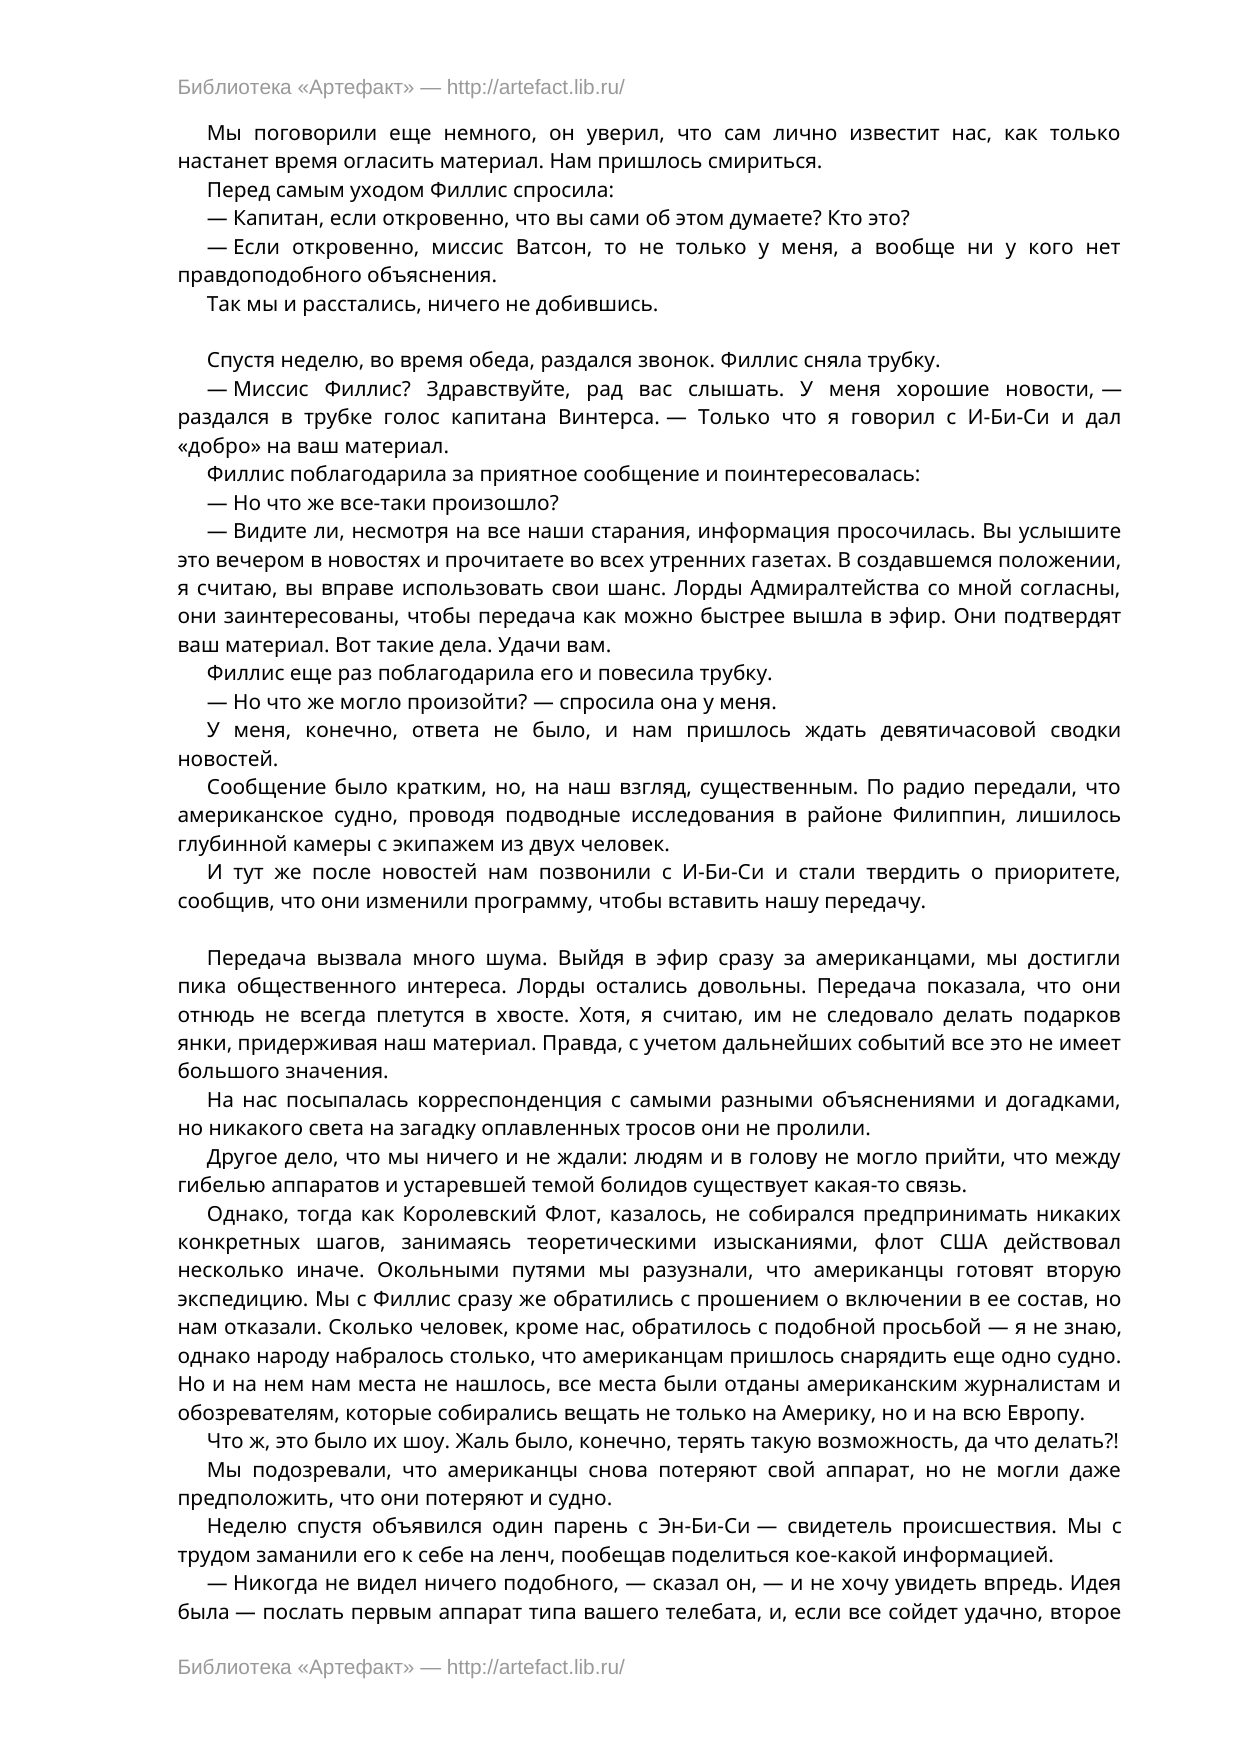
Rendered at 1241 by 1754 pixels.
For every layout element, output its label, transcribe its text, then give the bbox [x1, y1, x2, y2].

text Филлис еще раз поблагодарила его и повесила трубку. [177, 658, 1122, 687]
text Что ж, это было их шоу. Жаль было, конечно, терять такую возможность, да что делать?! [177, 1426, 1122, 1455]
text Передача вызвала много шума. Выйдя в эфир сразу за американцами, мы достигли пика общественного интереса. Лорды остались довольны. Передача показала, что они отнюдь не всегда плетутся в хвосте. Хотя, я считаю, им не следовало делать подарков янки, придерживая наш материал. Правда, с учетом дальнейших событий все это не имеет большого значения. [177, 943, 1122, 1085]
text — Капитан, если откровенно, что вы сами об этом думаете? Кто это? [177, 203, 1122, 232]
text — Но что же могло произойти? — спросила она у меня. [177, 687, 1122, 715]
text — Видите ли, несмотря на все наши старания, информация просочилась. Вы услышите это вечером в новостях и прочитаете во всех утренних газетах. В создавшемся положении, я считаю, вы вправе использовать свои шанс. Лорды Адмиралтейства со мной согласны, они заинтересованы, чтобы передача как можно быстрее вышла в эфир. Они подтвердят ваш материал. Вот такие дела. Удачи вам. [177, 516, 1122, 658]
text Другое дело, что мы ничего и не ждали: людям и в голову не могло прийти, что между гибелью аппаратов и устаревшей темой болидов существует какая-то связь. [177, 1142, 1122, 1199]
text И тут же после новостей нам позвонили с И-Би-Си и стали твердить о приоритете, сообщив, что они изменили программу, чтобы вставить нашу передачу. [177, 857, 1122, 914]
text Мы поговорили еще немного, он уверил, что сам лично известит нас, как только настанет время огласить материал. Нам пришлось смириться. [177, 118, 1122, 175]
text Спустя неделю, во время обеда, раздался звонок. Филлис сняла трубку. [177, 346, 1122, 374]
text Перед самым уходом Филлис спросила: [177, 175, 1122, 203]
text — Миссис Филлис? Здравствуйте, рад вас слышать. У меня хорошие новости, — раздался в трубке голос капитана Винтерса. — Только что я говорил с И-Би-Си и дал «добро» на ваш материал. [177, 374, 1122, 459]
text Неделю спустя объявился один парень с Эн-Би-Си — свидетель происшествия. Мы с трудом заманили его к себе на ленч, пообещав поделиться кое-какой информацией. [177, 1512, 1122, 1568]
text У меня, конечно, ответа не было, и нам пришлось ждать девятичасовой сводки новостей. [177, 715, 1122, 772]
text Сообщение было кратким, но, на наш взгляд, существенным. По радио передали, что американское судно, проводя подводные исследования в районе Филиппин, лишилось глубинной камеры с экипажем из двух человек. [177, 772, 1122, 857]
text Однако, тогда как Королевский Флот, казалось, не собирался предпринимать никаких конкретных шагов, занимаясь теоретическими изысканиями, флот США действовал несколько иначе. Окольными путями мы разузнали, что американцы готовят вторую экспедицию. Мы с Филлис сразу же обратились с прошением о включении в ее состав, но нам отказали. Сколько человек, кроме нас, обратилось с подобной просьбой — я не знаю, однако народу набралось столько, что американцам пришлось снарядить еще одно судно. Но и на нем нам места не нашлось, все места были отданы американским журналистам и обозревателям, которые собирались вещать не только на Америку, но и на всю Европу. [177, 1199, 1122, 1426]
text — Если откровенно, миссис Ватсон, то не только у меня, а вообще ни у кого нет правдоподобного объяснения. [177, 232, 1122, 289]
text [177, 1568, 1122, 1625]
text Мы подозревали, что американцы снова потеряют свой аппарат, но не могли даже предположить, что они потеряют и судно. [177, 1455, 1122, 1512]
text На нас посыпалась корреспонденция с самыми разными объяснениями и догадками, но никакого света на загадку оплавленных тросов они не пролили. [177, 1085, 1122, 1142]
text Филлис поблагодарила за приятное сообщение и поинтересовалась: [177, 459, 1122, 488]
text — Но что же все-таки произошло? [177, 488, 1122, 516]
text Так мы и расстались, ничего не добившись. [177, 289, 1122, 317]
